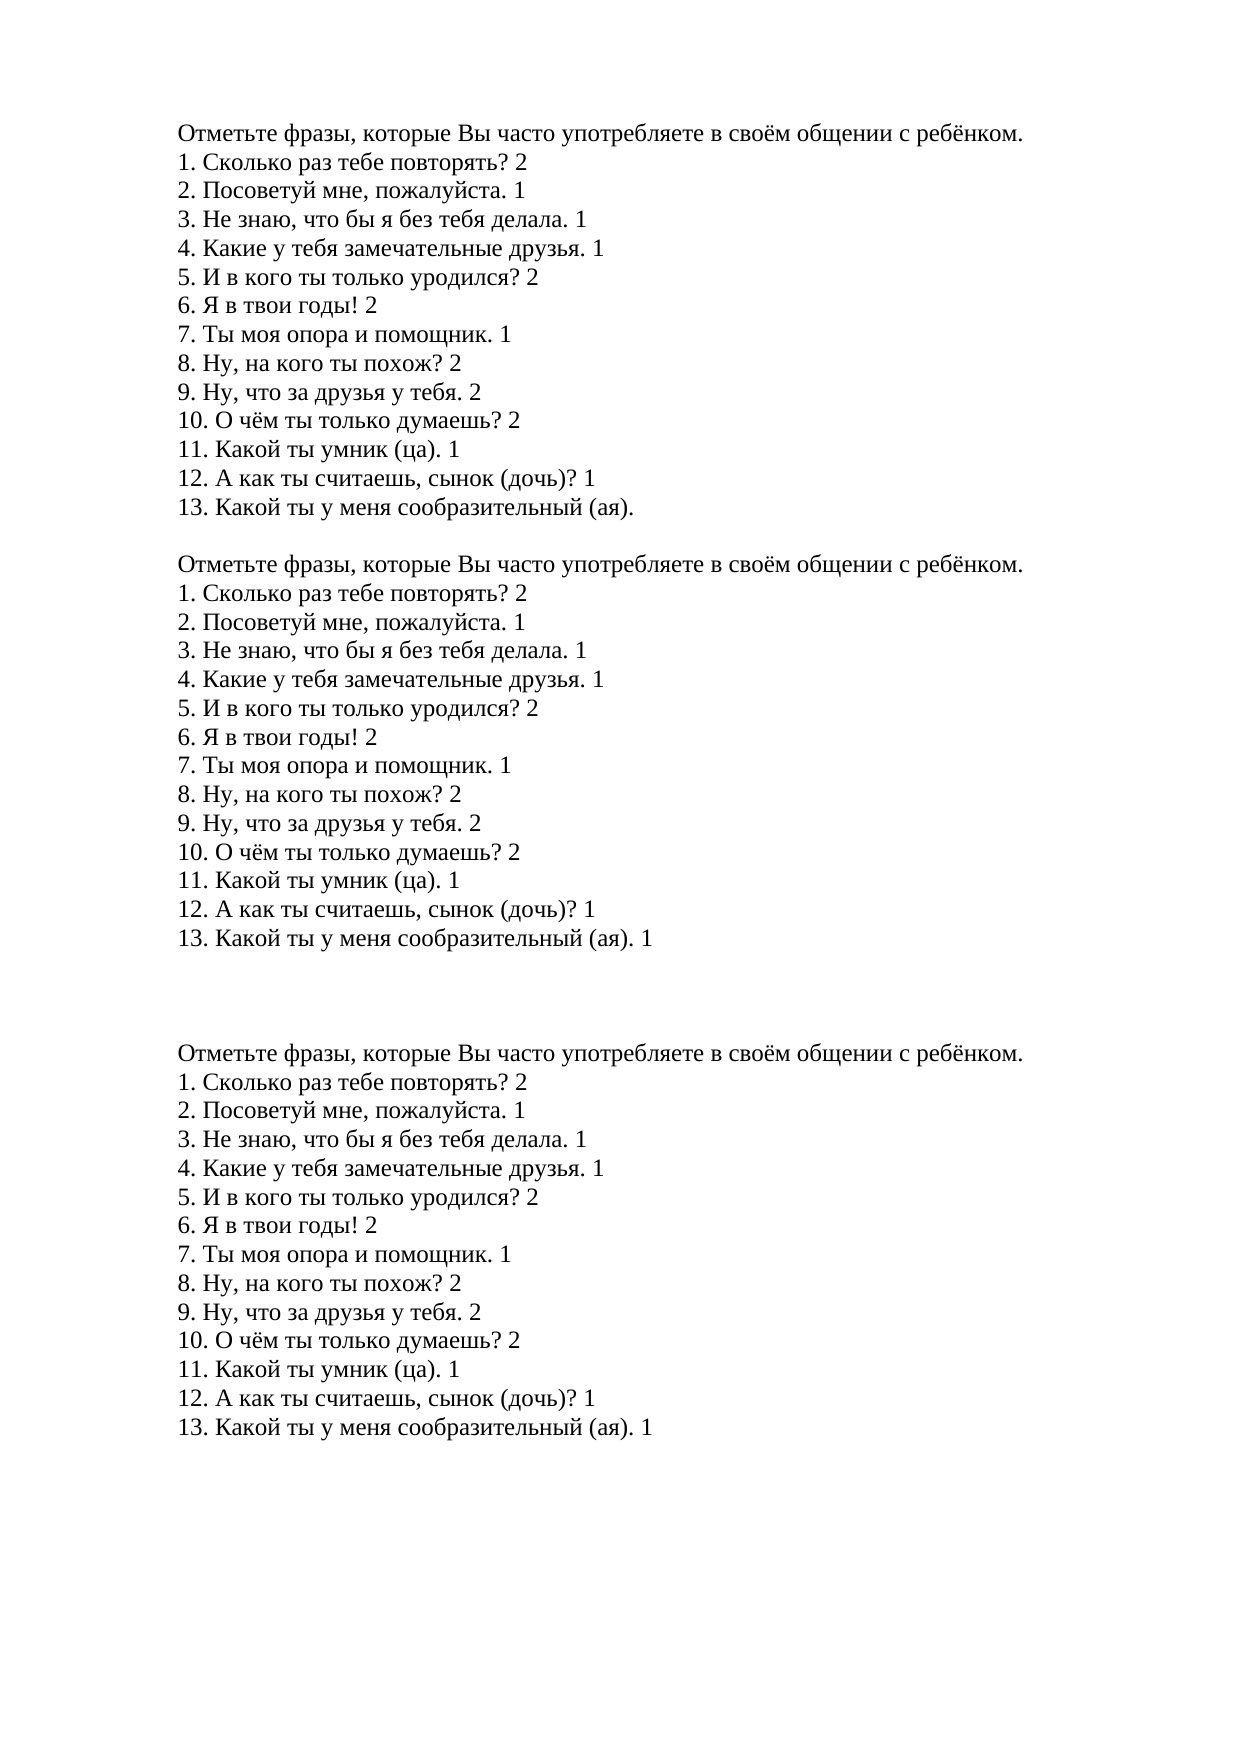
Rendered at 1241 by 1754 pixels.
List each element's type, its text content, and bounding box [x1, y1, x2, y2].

text 1. Сколько раз тебе повторять? 2 [177, 1067, 1152, 1096]
text 4. Какие у тебя замечательные друзья. 1 [177, 664, 1152, 693]
text 8. Ну, на кого ты похож? 2 [177, 1268, 1152, 1297]
text 5. И в кого ты только уродился? 2 [177, 1182, 1152, 1211]
text 8. Ну, на кого ты похож? 2 [177, 348, 1152, 377]
text 4. Какие у тебя замечательные друзья. 1 [177, 1153, 1152, 1182]
text 6. Я в твои годы! 2 [177, 291, 1152, 319]
text 12. А как ты считаешь, сынок (дочь)? 1 [177, 894, 1152, 923]
text 13. Какой ты у меня сообразительный (ая). 1 [177, 1412, 1152, 1441]
text Отметьте фразы, которые Вы часто употребляете в своём общении с ребёнком. [177, 118, 1152, 147]
text Отметьте фразы, которые Вы часто употребляете в своём общении с ребёнком. [177, 1038, 1152, 1067]
text 1. Сколько раз тебе повторять? 2 [177, 147, 1152, 176]
text 12. А как ты считаешь, сынок (дочь)? 1 [177, 463, 1152, 492]
text 1. Сколько раз тебе повторять? 2 [177, 578, 1152, 607]
text 6. Я в твои годы! 2 [177, 722, 1152, 751]
text 13. Какой ты у меня сообразительный (ая). 1 [177, 923, 1152, 952]
text 7. Ты моя опора и помощник. 1 [177, 1239, 1152, 1268]
text 5. И в кого ты только уродился? 2 [177, 693, 1152, 722]
text 11. Какой ты умник (ца). 1 [177, 1354, 1152, 1383]
text 3. Не знаю, что бы я без тебя делала. 1 [177, 1124, 1152, 1153]
text 3. Не знаю, что бы я без тебя делала. 1 [177, 204, 1152, 233]
text 3. Не знаю, что бы я без тебя делала. 1 [177, 636, 1152, 664]
text 6. Я в твои годы! 2 [177, 1211, 1152, 1239]
text 4. Какие у тебя замечательные друзья. 1 [177, 233, 1152, 262]
text Отметьте фразы, которые Вы часто употребляете в своём общении с ребёнком. [177, 549, 1152, 578]
text 7. Ты моя опора и помощник. 1 [177, 751, 1152, 779]
text 12. А как ты считаешь, сынок (дочь)? 1 [177, 1383, 1152, 1412]
text 10. О чём ты только думаешь? 2 [177, 406, 1152, 434]
text 7. Ты моя опора и помощник. 1 [177, 319, 1152, 348]
text 2. Посоветуй мне, пожалуйста. 1 [177, 607, 1152, 636]
text 11. Какой ты умник (ца). 1 [177, 866, 1152, 894]
text 2. Посоветуй мне, пожалуйста. 1 [177, 1096, 1152, 1124]
text 2. Посоветуй мне, пожалуйста. 1 [177, 176, 1152, 204]
text 9. Ну, что за друзья у тебя. 2 [177, 1297, 1152, 1326]
text 9. Ну, что за друзья у тебя. 2 [177, 808, 1152, 837]
text 13. Какой ты у меня сообразительный (ая). [177, 492, 1152, 521]
text 10. О чём ты только думаешь? 2 [177, 837, 1152, 866]
text 11. Какой ты умник (ца). 1 [177, 434, 1152, 463]
text 8. Ну, на кого ты похож? 2 [177, 779, 1152, 808]
text 5. И в кого ты только уродился? 2 [177, 262, 1152, 291]
text 9. Ну, что за друзья у тебя. 2 [177, 377, 1152, 406]
text 10. О чём ты только думаешь? 2 [177, 1326, 1152, 1354]
